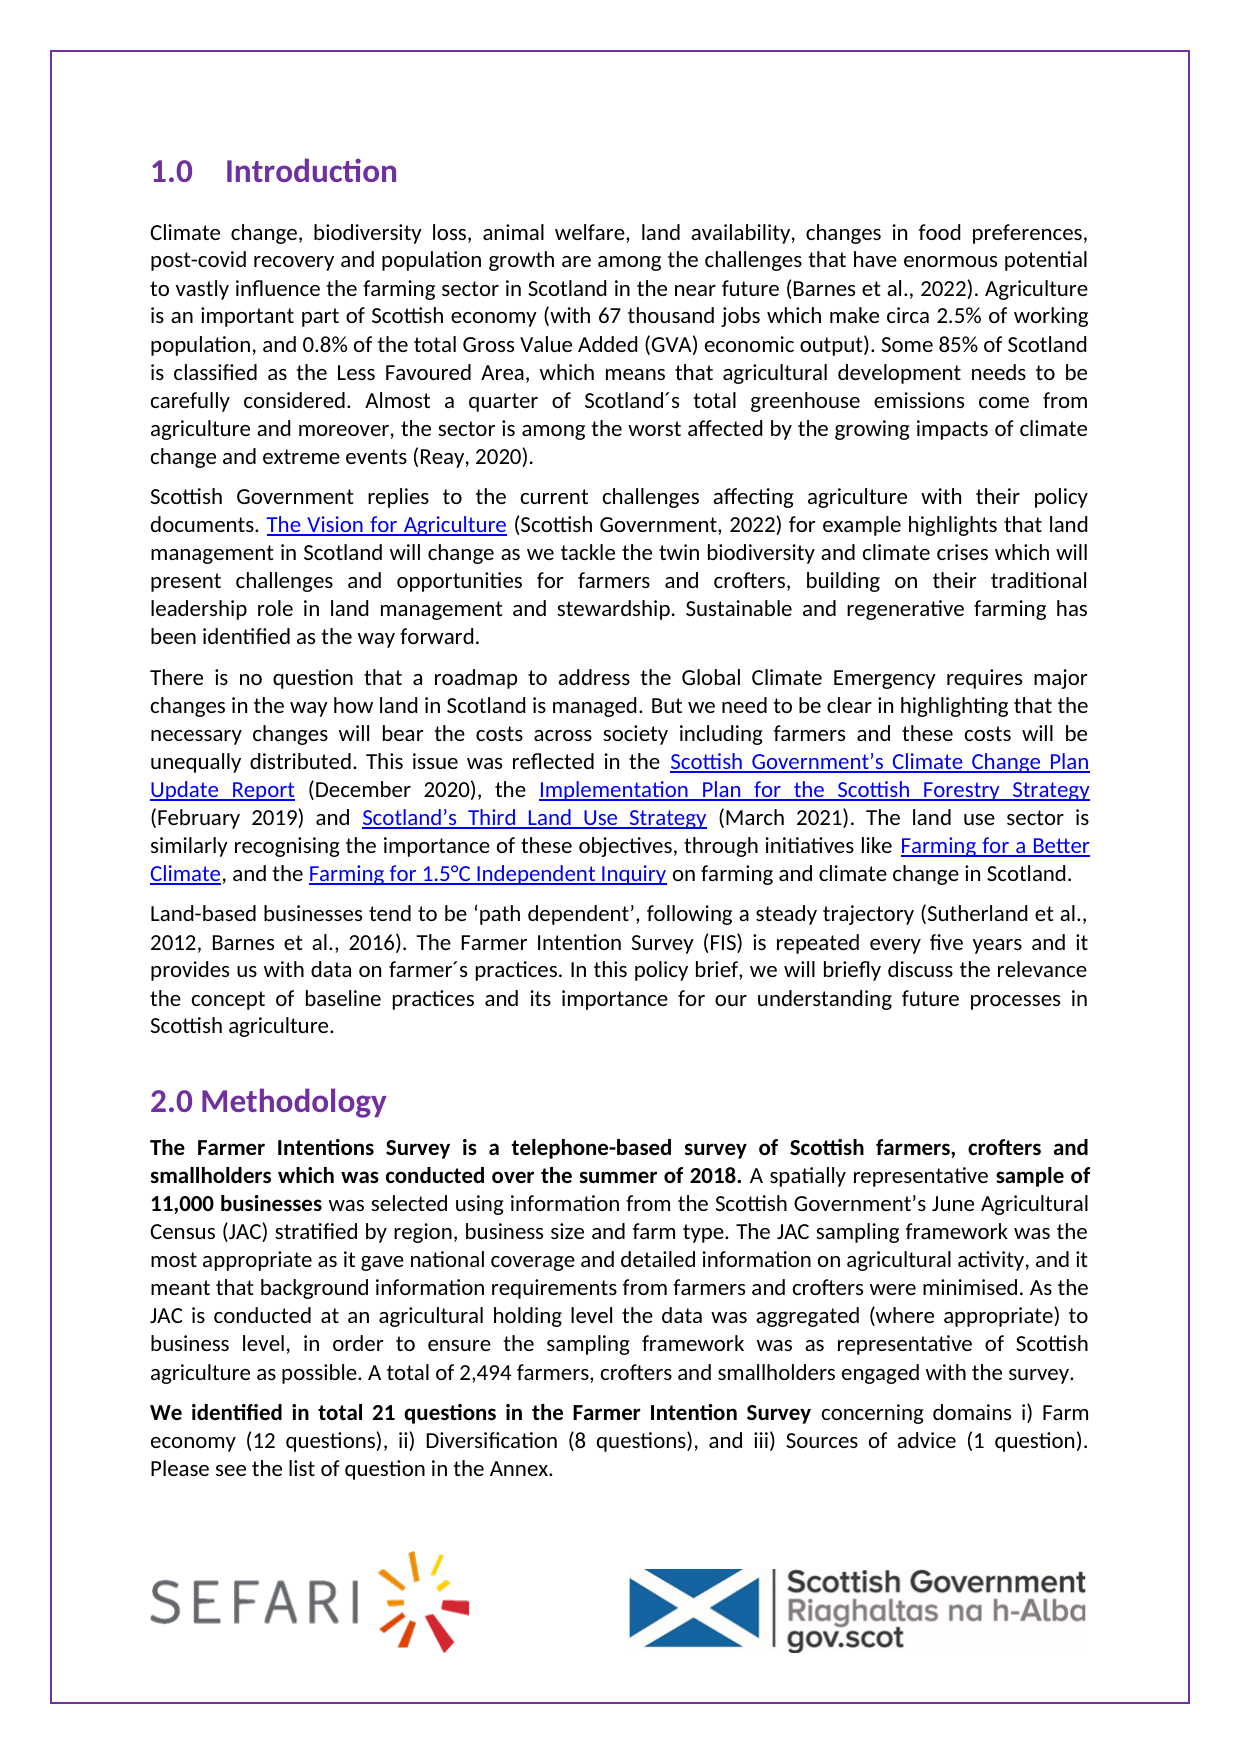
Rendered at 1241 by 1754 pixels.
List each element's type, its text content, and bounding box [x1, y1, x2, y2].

text The Farmer Intentions Survey is a telephone-based survey of Scottish farmers, crofters and smallholders which was conducted over the summer of 2018. A spatially representative sample of 11,000 businesses was selected using information from the Scottish Government’s June Agricultural Census (JAC) stratified by region, business size and farm type. The JAC sampling framework was the most appropriate as it gave national coverage and detailed information on agricultural activity, and it meant that background information requirements from farmers and crofters were minimised. As the JAC is conducted at an agricultural holding level the data was aggregated (where appropriate) to business level, in order to ensure the sampling framework was as representative of Scottish agriculture as possible. A total of 2,494 farmers, crofters and smallholders engaged with the survey. [150, 1133, 1090, 1386]
text There is no question that a roadmap to address the Global Climate Emergency requires major changes in the way how land in Scotland is managed. But we need to be clear in highlighting that the necessary changes will bear the costs across society including farmers and these costs will be unequally distributed. This issue was reflected in the Scottish Government’s Climate Change Plan Update Report (December 2020), the Implementation Plan for the Scottish Forestry Strategy (February 2019) and Scotland’s Third Land Use Strategy (March 2021). The land use sector is similarly recognising the importance of these objectives, through initiatives like Farming for a Better Climate, and the Farming for 1.5°C Independent Inquiry on farming and climate change in Scotland. [150, 663, 1090, 887]
text Land-based businesses tend to be ‘path dependent’, following a steady trajectory (Sutherland et al., 2012, Barnes et al., 2016). The Farmer Intention Survey (FIS) is repeated every five years and it provides us with data on farmer´s practices. In this policy brief, we will briefly discuss the relevance the concept of baseline practices and its importance for our understanding future processes in Scottish agriculture. [150, 899, 1090, 1040]
picture [150, 1551, 469, 1653]
list Introduction [150, 150, 1090, 191]
text Climate change, biodiversity loss, animal welfare, land availability, changes in food preferences, post-covid recovery and population growth are among the challenges that have enormous potential to vastly influence the farming sector in Scotland in the near future (Barnes et al., 2022). Agriculture is an important part of Scottish economy (with 67 thousand jobs which make circa 2.5% of working population, and 0.8% of the total Gross Value Added (GVA) economic output). Some 85% of Scotland is classified as the Less Favoured Area, which means that agricultural development needs to be carefully considered. Almost a quarter of Scotland´s total greenhouse emissions come from agriculture and moreover, the sector is among the worst affected by the growing impacts of climate change and extreme events (Reay, 2020). [150, 218, 1090, 470]
text Scottish Government replies to the current challenges affecting agriculture with their policy documents. The Vision for Agriculture (Scottish Government, 2022) for example highlights that land management in Scotland will change as we tackle the twin biodiversity and climate crises which will present challenges and opportunities for farmers and crofters, building on their traditional leadership role in land management and stewardship. Sustainable and regenerative farming has been identified as the way forward. [150, 482, 1090, 650]
picture [629, 1569, 1086, 1653]
text We identified in total 21 questions in the Farmer Intention Survey concerning domains i) Farm economy (12 questions), ii) Diversification (8 questions), and iii) Sources of advice (1 question). Please see the list of question in the Annex. [150, 1398, 1090, 1482]
text 2.0 Methodology [150, 1080, 1090, 1121]
